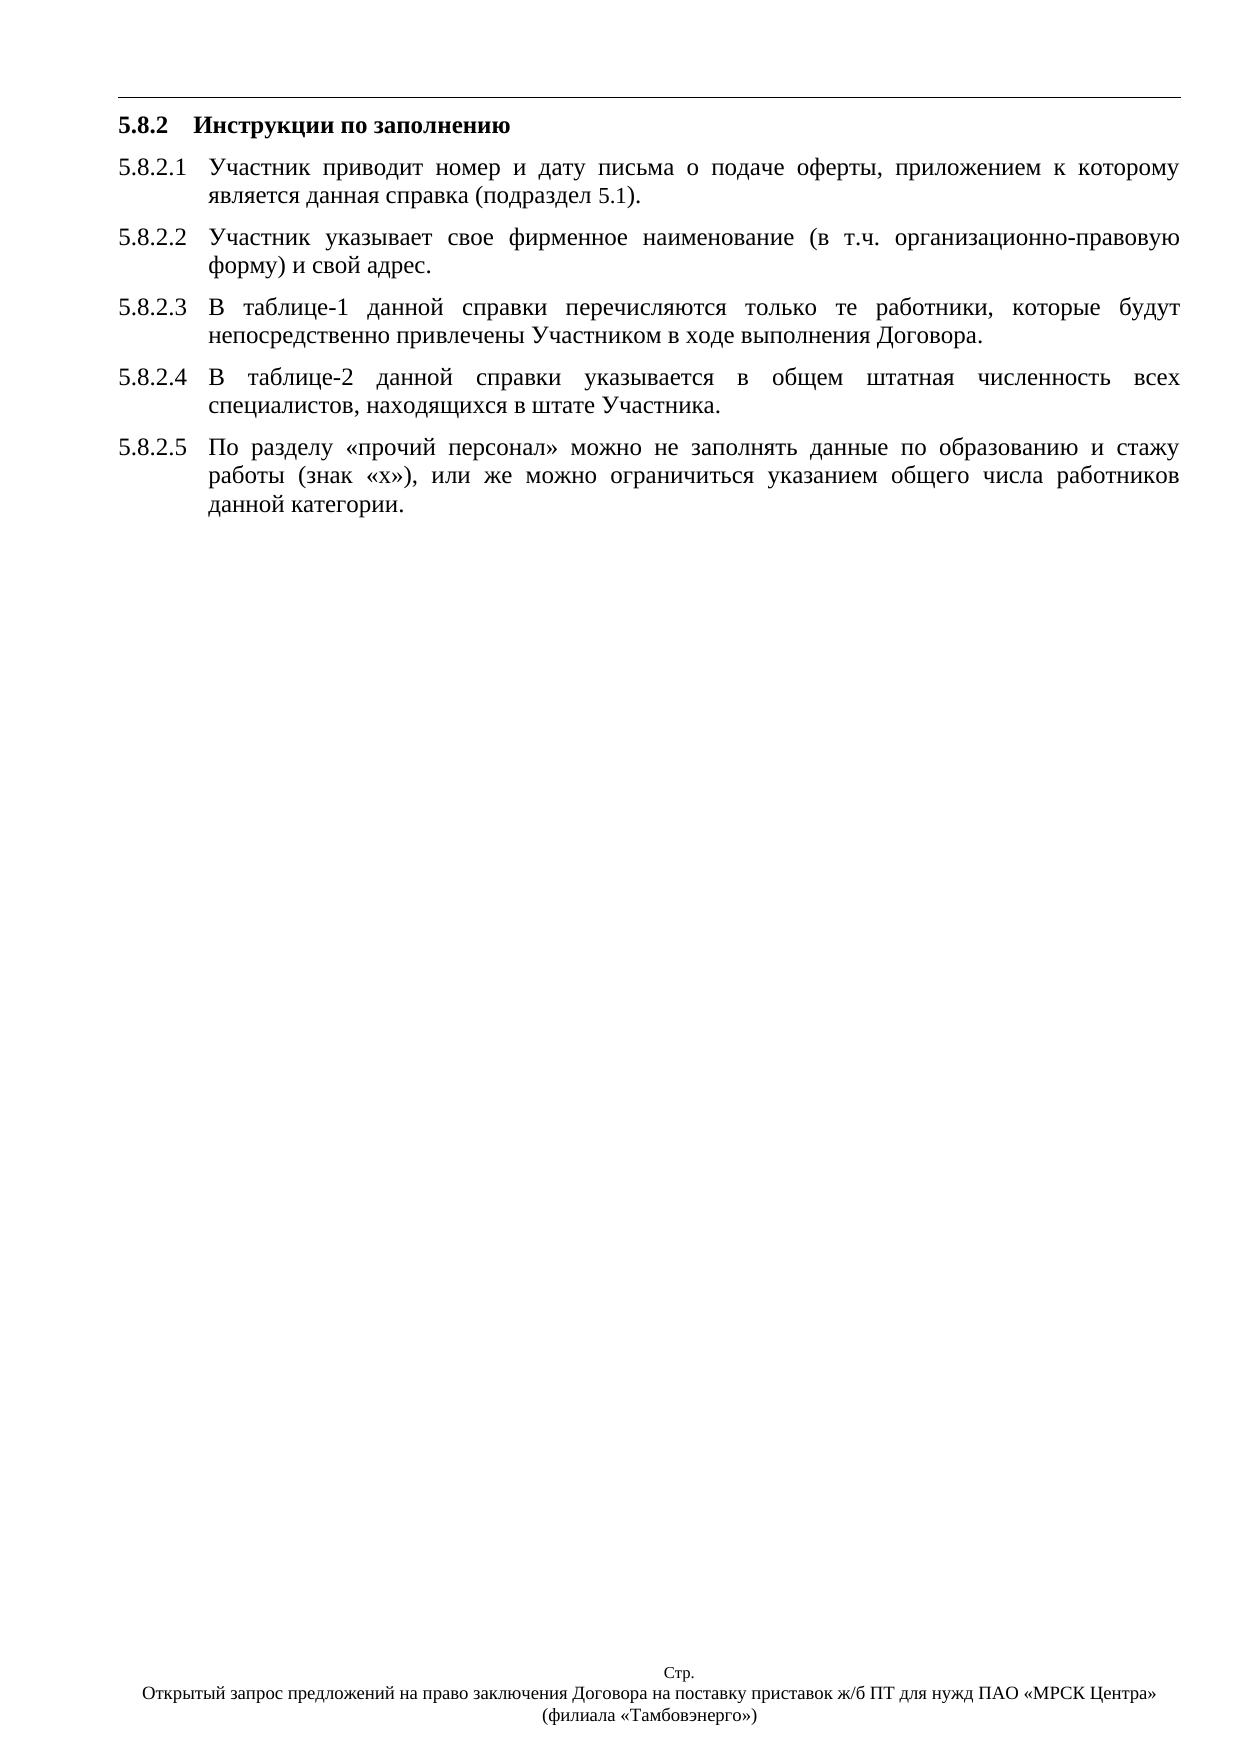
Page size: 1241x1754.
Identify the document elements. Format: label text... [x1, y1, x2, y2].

list В таблице-2 данной справки указывается в общем штатная численность всех специалистов, находящихся в штате Участника. [118, 362, 1181, 419]
list В таблице-1 данной справки перечисляются только те работники, которые будут непосредственно привлечены Участником в ходе выполнения Договора. [118, 292, 1181, 349]
subtitle Инструкции по заполнению [118, 111, 1181, 139]
list Участник приводит номер и дату письма о подаче оферты, приложением к которому является данная справка (подраздел 5.1). [118, 152, 1181, 209]
list По разделу «прочий персонал» можно не заполнять данные по образованию и стажу работы (знак «х»), или же можно ограничиться указанием общего числа работников данной категории. [118, 432, 1181, 518]
list Участник указывает свое фирменное наименование (в т.ч. организационно-правовую форму) и свой адрес. [118, 222, 1181, 279]
